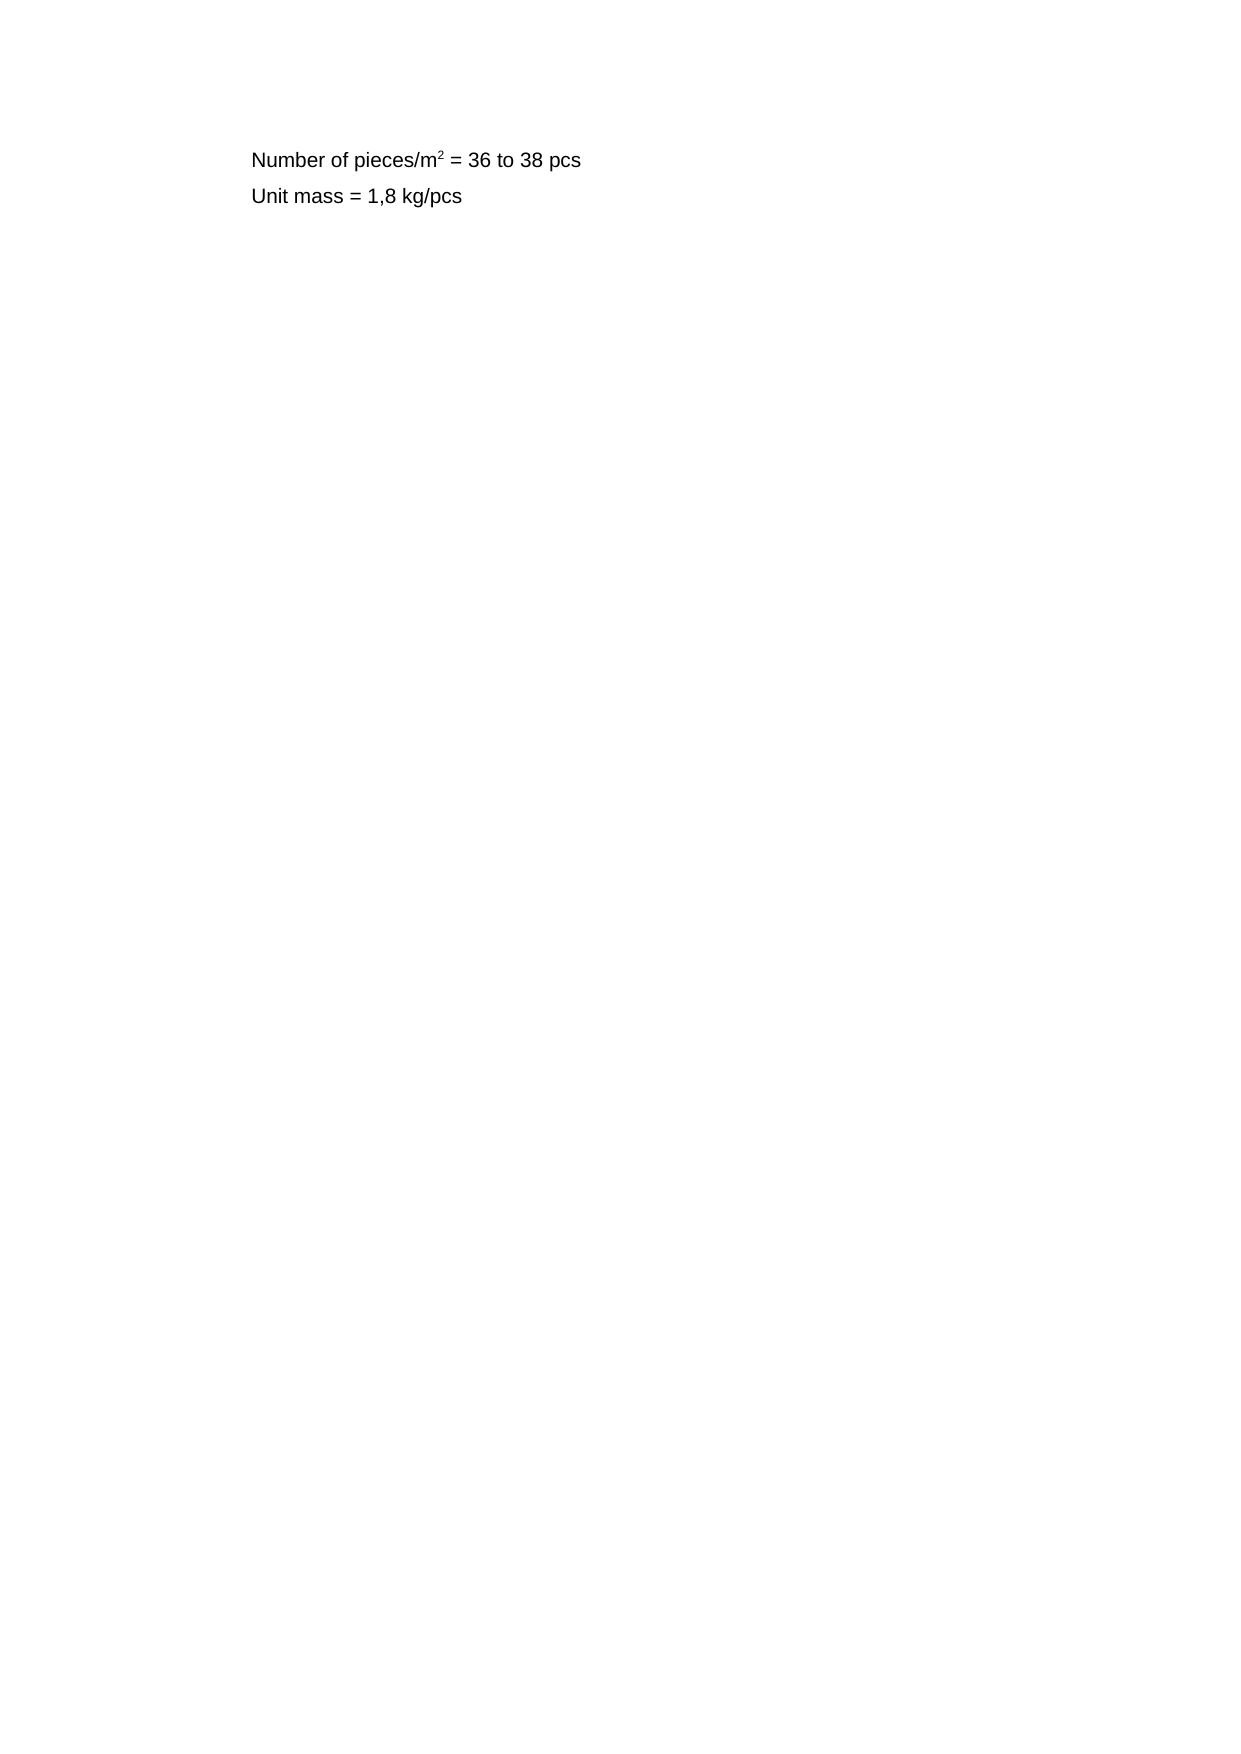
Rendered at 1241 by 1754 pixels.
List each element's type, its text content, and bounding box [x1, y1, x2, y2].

text Number of pieces/m2 = 36 to 38 pcs [251, 148, 1122, 172]
text Unit mass = 1,8 kg/pcs [251, 184, 1122, 208]
